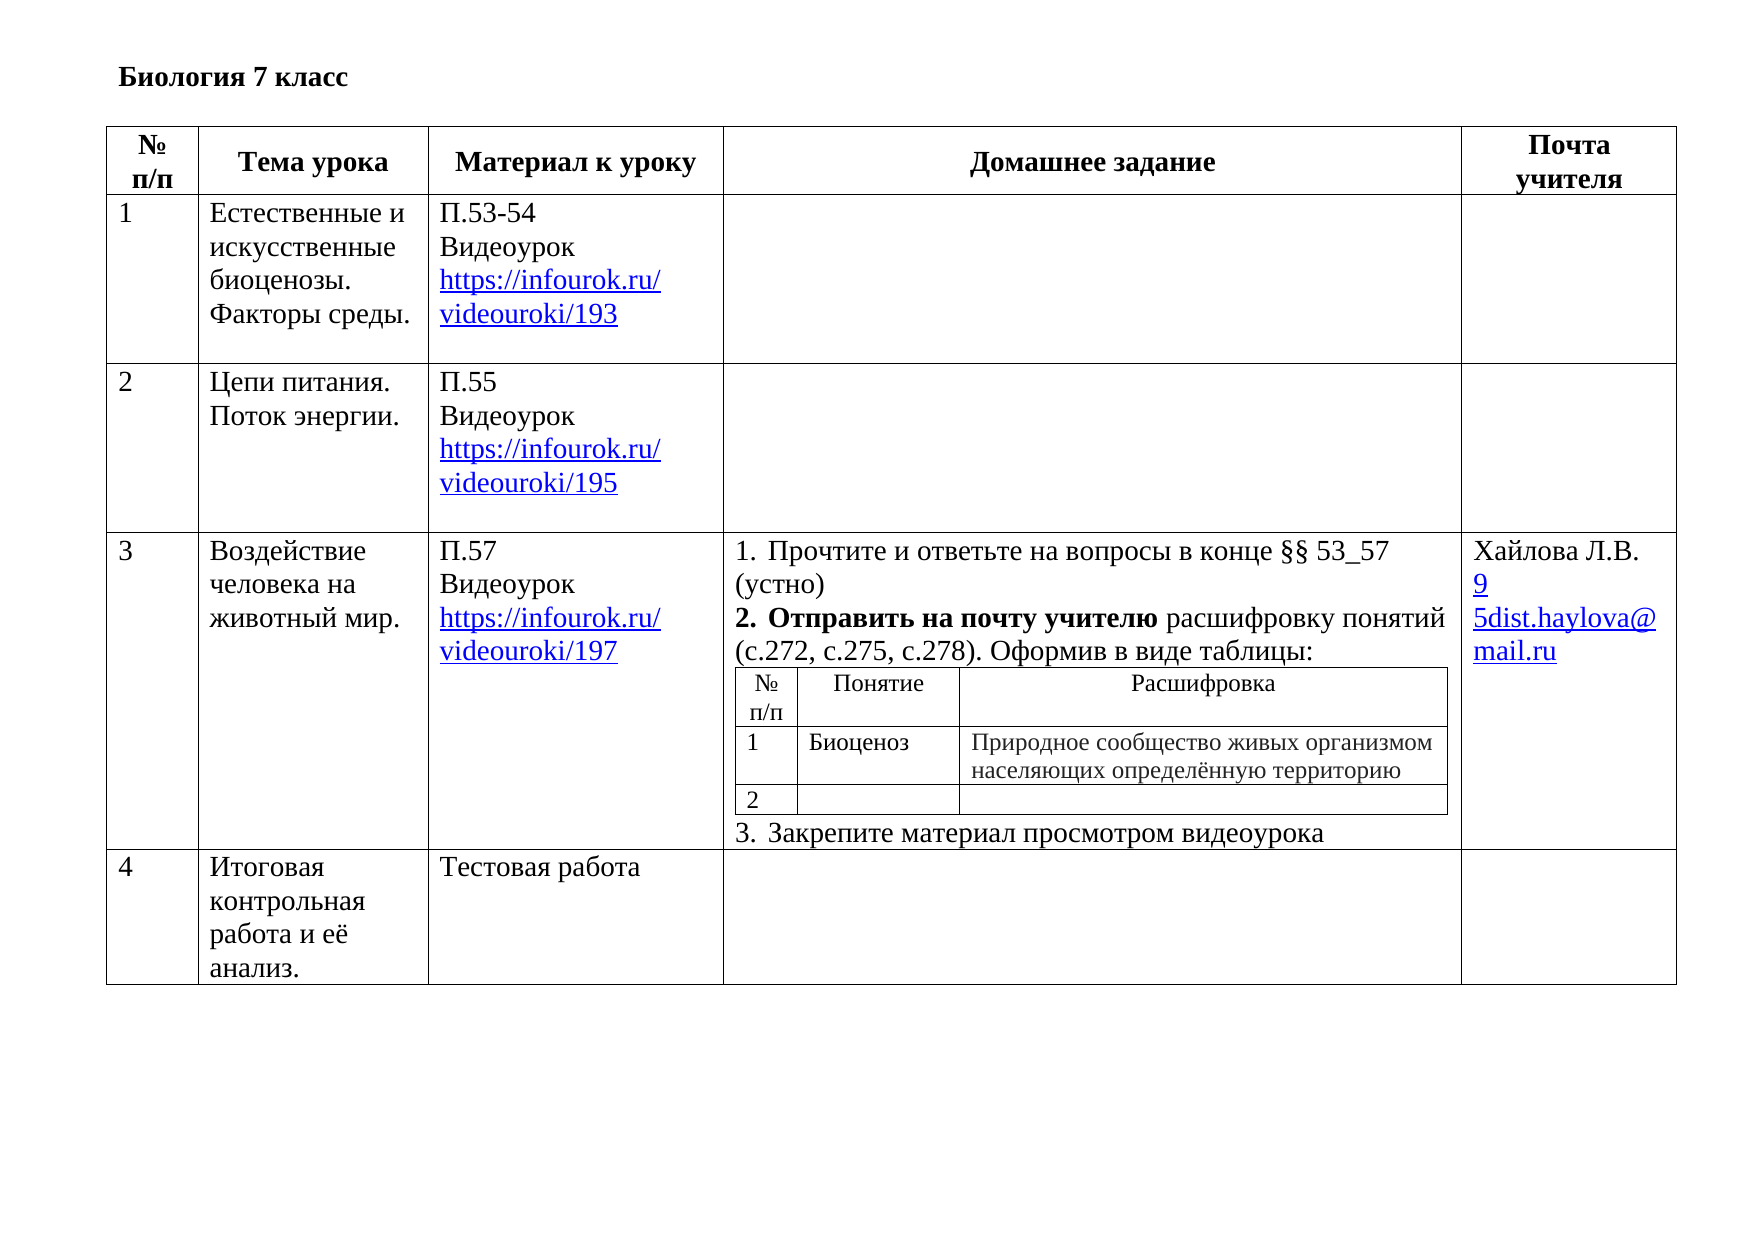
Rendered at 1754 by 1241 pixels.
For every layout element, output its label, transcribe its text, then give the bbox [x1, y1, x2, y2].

table_cell Воздействие человека на животный мир. [199, 533, 428, 848]
table_header № п/п [107, 127, 198, 194]
table_cell Тестовая работа [429, 850, 723, 984]
table_cell [724, 195, 1461, 363]
table_cell Прочтите и ответьте на вопросы в конце §§ 53_57 (устно) Отправить на почту учителю расшифровку понятий (с.272, с.275, с.278). Оформив в виде таблицы: Закрепите материал просмотром видеоурока [724, 533, 1461, 848]
table_header Домашнее задание [724, 127, 1461, 194]
table_cell [724, 850, 1461, 984]
table_cell [1462, 850, 1676, 984]
table_cell Естественные и искусственные биоценозы. Факторы среды. [199, 195, 428, 363]
table_cell П.53-54 Видеоурок https://infourok.ru/videouroki/193 [429, 195, 723, 363]
table_cell Цепи питания. Поток энергии. [199, 364, 428, 532]
table_cell [1462, 195, 1676, 363]
table_cell Хайлова Л.В. 95dist.haylova@mail.ru [1462, 533, 1676, 848]
table_header Материал к уроку [429, 127, 723, 194]
table_cell 2 [107, 364, 198, 532]
table_cell Итоговая контрольная работа и её анализ. [199, 850, 428, 984]
table_header Тема урока [199, 127, 428, 194]
text Биология 7 класс [118, 59, 1636, 93]
table_cell [1462, 364, 1676, 532]
table_cell 4 [107, 850, 198, 984]
table_cell 3 [107, 533, 198, 848]
table_cell 1 [107, 195, 198, 363]
table_cell П.57 Видеоурок https://infourok.ru/videouroki/197 [429, 533, 723, 848]
table_cell [724, 364, 1461, 532]
table_header Почта учителя [1462, 127, 1676, 194]
table_cell П.55 Видеоурок https://infourok.ru/videouroki/195 [429, 364, 723, 532]
